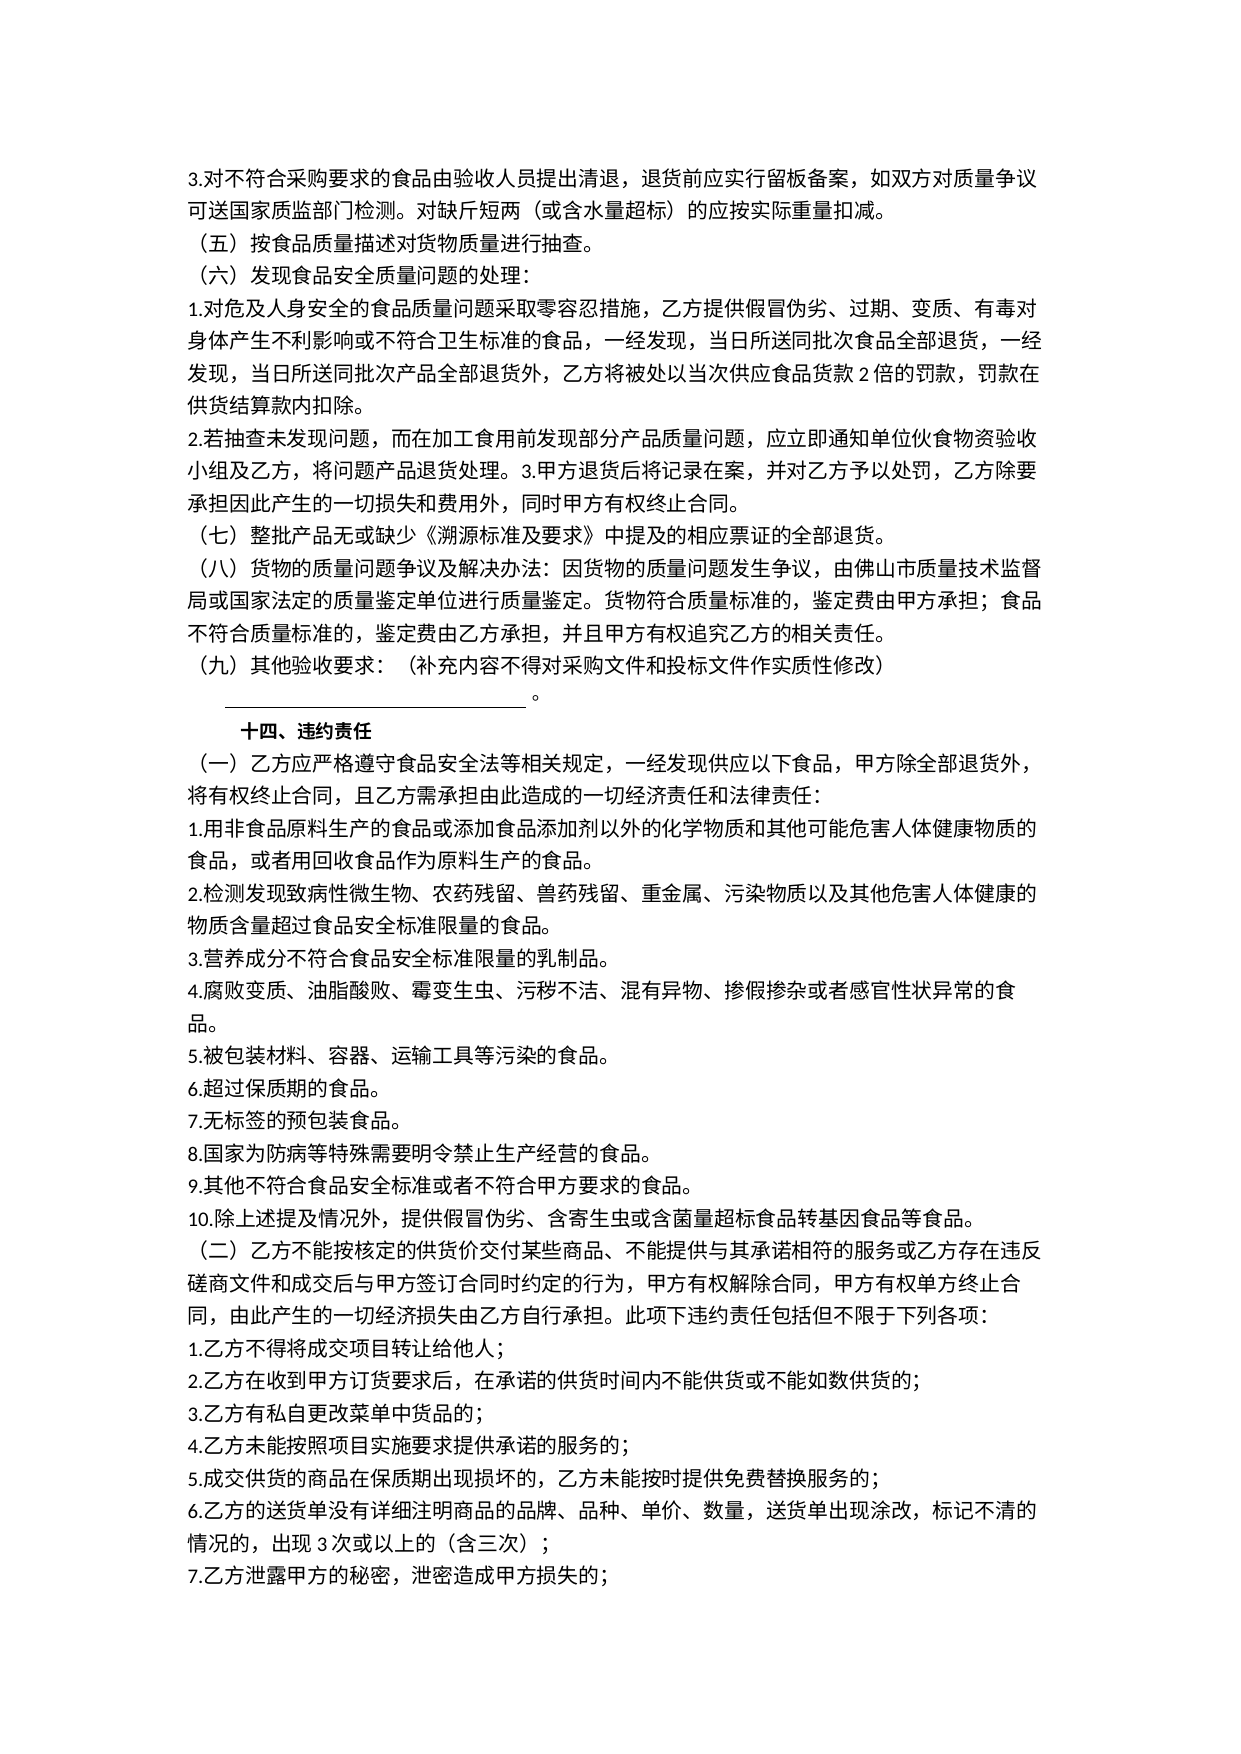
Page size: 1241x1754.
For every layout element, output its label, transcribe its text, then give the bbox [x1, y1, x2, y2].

text 8.国家为防病等特殊需要明令禁止生产经营的食品。 [187, 1137, 1053, 1169]
text 6.超过保质期的食品。 [187, 1072, 1053, 1104]
text （六）发现食品安全质量问题的处理： [187, 259, 1053, 292]
text （一）乙方应严格遵守食品安全法等相关规定，一经发现供应以下食品，甲方除全部退货外，将有权终止合同，且乙方需承担由此造成的一切经济责任和法律责任： [187, 747, 1053, 812]
text 2.乙方在收到甲方订货要求后，在承诺的供货时间内不能供货或不能如数供货的； [187, 1364, 1053, 1397]
text （八）货物的质量问题争议及解决办法：因货物的质量问题发生争议，由佛山市质量技术监督局或国家法定的质量鉴定单位进行质量鉴定。货物符合质量标准的，鉴定费由甲方承担；食品不符合质量标准的，鉴定费由乙方承担，并且甲方有权追究乙方的相关责任。 [187, 552, 1053, 649]
text 10.除上述提及情况外，提供假冒伪劣、含寄生虫或含菌量超标食品转基因食品等食品。 [187, 1202, 1053, 1234]
text 7.乙方泄露甲方的秘密，泄密造成甲方损失的； [187, 1559, 1053, 1592]
text （五）按食品质量描述对货物质量进行抽查。 [187, 227, 1053, 259]
text 5.被包装材料、容器、运输工具等污染的食品。 [187, 1039, 1053, 1072]
text （九）其他验收要求：（补充内容不得对采购文件和投标文件作实质性修改） [187, 649, 1053, 682]
text （二）乙方不能按核定的供货价交付某些商品、不能提供与其承诺相符的服务或乙方存在违反磋商文件和成交后与甲方签订合同时约定的行为，甲方有权解除合同，甲方有权单方终止合同，由此产生的一切经济损失由乙方自行承担。此项下违约责任包括但不限于下列各项： [187, 1234, 1053, 1332]
text （七）整批产品无或缺少《溯源标准及要求》中提及的相应票证的全部退货。 [187, 519, 1053, 552]
text 2.若抽查未发现问题，而在加工食用前发现部分产品质量问题，应立即通知单位伙食物资验收小组及乙方，将问题产品退货处理。3.甲方退货后将记录在案，并对乙方予以处罚，乙方除要承担因此产生的一切损失和费用外，同时甲方有权终止合同。 [187, 422, 1053, 519]
text 1.对危及人身安全的食品质量问题采取零容忍措施，乙方提供假冒伪劣、过期、变质、有毒对身体产生不利影响或不符合卫生标准的食品，一经发现，当日所送同批次食品全部退货，一经发现，当日所送同批次产品全部退货外，乙方将被处以当次供应食品货款2倍的罚款，罚款在供货结算款内扣除。 [187, 292, 1053, 422]
text 9.其他不符合食品安全标准或者不符合甲方要求的食品。 [187, 1169, 1053, 1202]
text 2.检测发现致病性微生物、农药残留、兽药残留、重金属、污染物质以及其他危害人体健康的物质含量超过食品安全标准限量的食品。 [187, 877, 1053, 942]
text 十四、违约责任 [241, 714, 1053, 747]
text 3.对不符合采购要求的食品由验收人员提出清退，退货前应实行留板备案，如双方对质量争议可送国家质监部门检测。对缺斤短两（或含水量超标）的应按实际重量扣减。 [187, 162, 1053, 227]
text 6.乙方的送货单没有详细注明商品的品牌、品种、单价、数量，送货单出现涂改，标记不清的情况的，出现3次或以上的（含三次）； [187, 1494, 1053, 1559]
text 5.成交供货的商品在保质期出现损坏的，乙方未能按时提供免费替换服务的； [187, 1462, 1053, 1494]
text 3.乙方有私自更改菜单中货品的； [187, 1397, 1053, 1429]
text 4.乙方未能按照项目实施要求提供承诺的服务的； [187, 1429, 1053, 1462]
text 。 [187, 682, 1053, 714]
text 4.腐败变质、油脂酸败、霉变生虫、污秽不洁、混有异物、掺假掺杂或者感官性状异常的食品。 [187, 974, 1053, 1039]
text 1.用非食品原料生产的食品或添加食品添加剂以外的化学物质和其他可能危害人体健康物质的食品，或者用回收食品作为原料生产的食品。 [187, 812, 1053, 877]
text 3.营养成分不符合食品安全标准限量的乳制品。 [187, 942, 1053, 974]
text 1.乙方不得将成交项目转让给他人； [187, 1332, 1053, 1364]
text 7.无标签的预包装食品。 [187, 1104, 1053, 1137]
